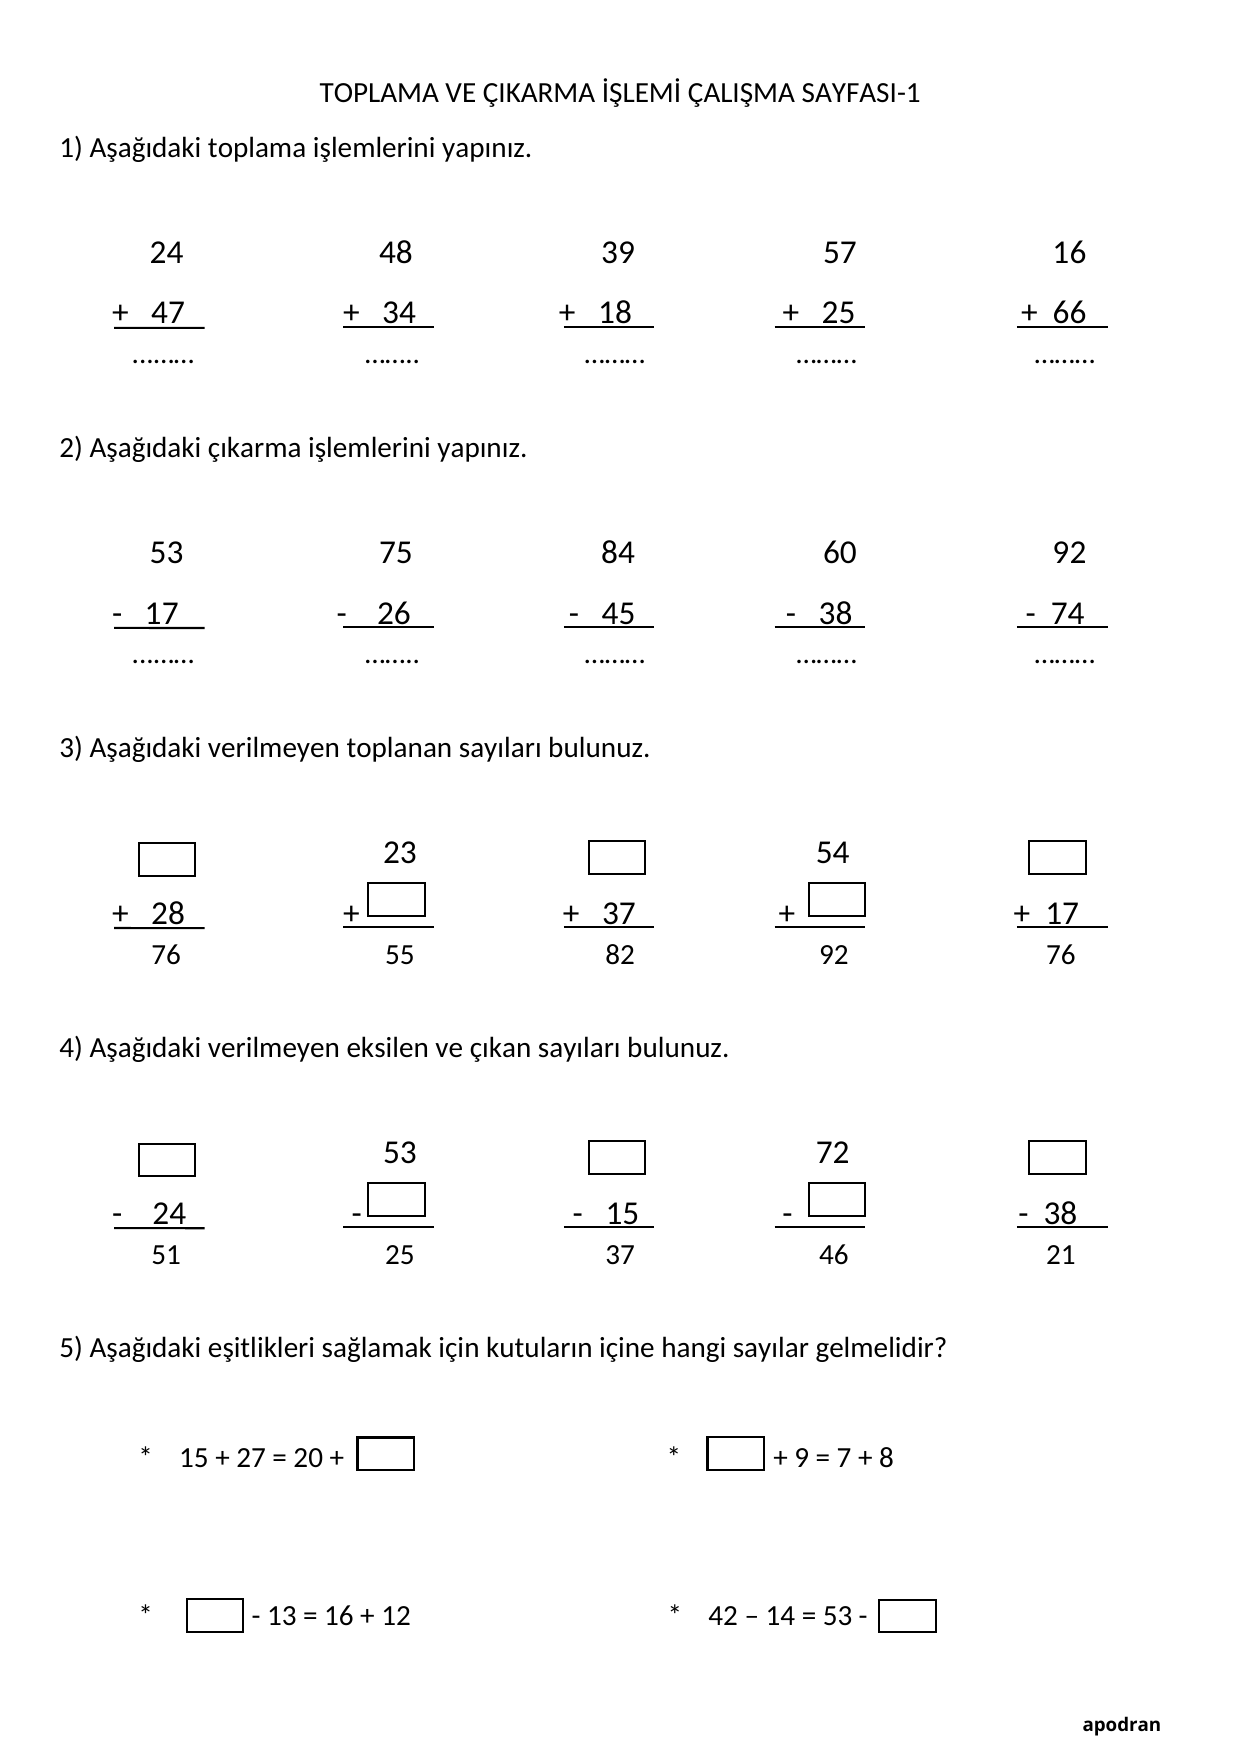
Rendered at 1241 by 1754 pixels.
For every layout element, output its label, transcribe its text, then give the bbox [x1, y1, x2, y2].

text ...…… …….. ……… ……… ……… [59, 636, 1181, 671]
text 3) Aşağıdaki verilmeyen toplanan sayıları bulunuz. [59, 729, 1181, 765]
text * 15 + 27 = 20 + * + 9 = 7 + 8 [59, 1439, 1181, 1475]
text * - 13 = 16 + 12 * 42 – 14 = 53 - [59, 1597, 1181, 1632]
text 23 54 [59, 831, 1181, 872]
text 1) Aşağıdaki toplama işlemlerini yapınız. [59, 129, 1181, 164]
text 24 48 39 57 16 [59, 231, 1181, 272]
text + 28 + + 37 + + 17 [59, 892, 1181, 932]
text 2) Aşağıdaki çıkarma işlemlerini yapınız. [59, 429, 1181, 465]
text - 24 - - 15 - - 38 [59, 1192, 1181, 1233]
text - 17 - 26 - 45 - 38 - 74 [59, 592, 1181, 632]
text ...…… …….. ……… ……… ……… [59, 336, 1181, 371]
text 4) Aşağıdaki verilmeyen eksilen ve çıkan sayıları bulunuz. [59, 1029, 1181, 1065]
text TOPLAMA VE ÇIKARMA İŞLEMİ ÇALIŞMA SAYFASI-1 [59, 74, 1181, 109]
text 51 25 37 46 21 [59, 1236, 1181, 1271]
text 53 75 84 60 92 [59, 531, 1181, 572]
text 76 55 82 92 76 [59, 936, 1181, 971]
text + 47 + 34 + 18 + 25 + 66 [59, 292, 1181, 332]
text 53 72 [59, 1131, 1181, 1172]
text 5) Aşağıdaki eşitlikleri sağlamak için kutuların içine hangi sayılar gelmelidir? [59, 1329, 1181, 1365]
